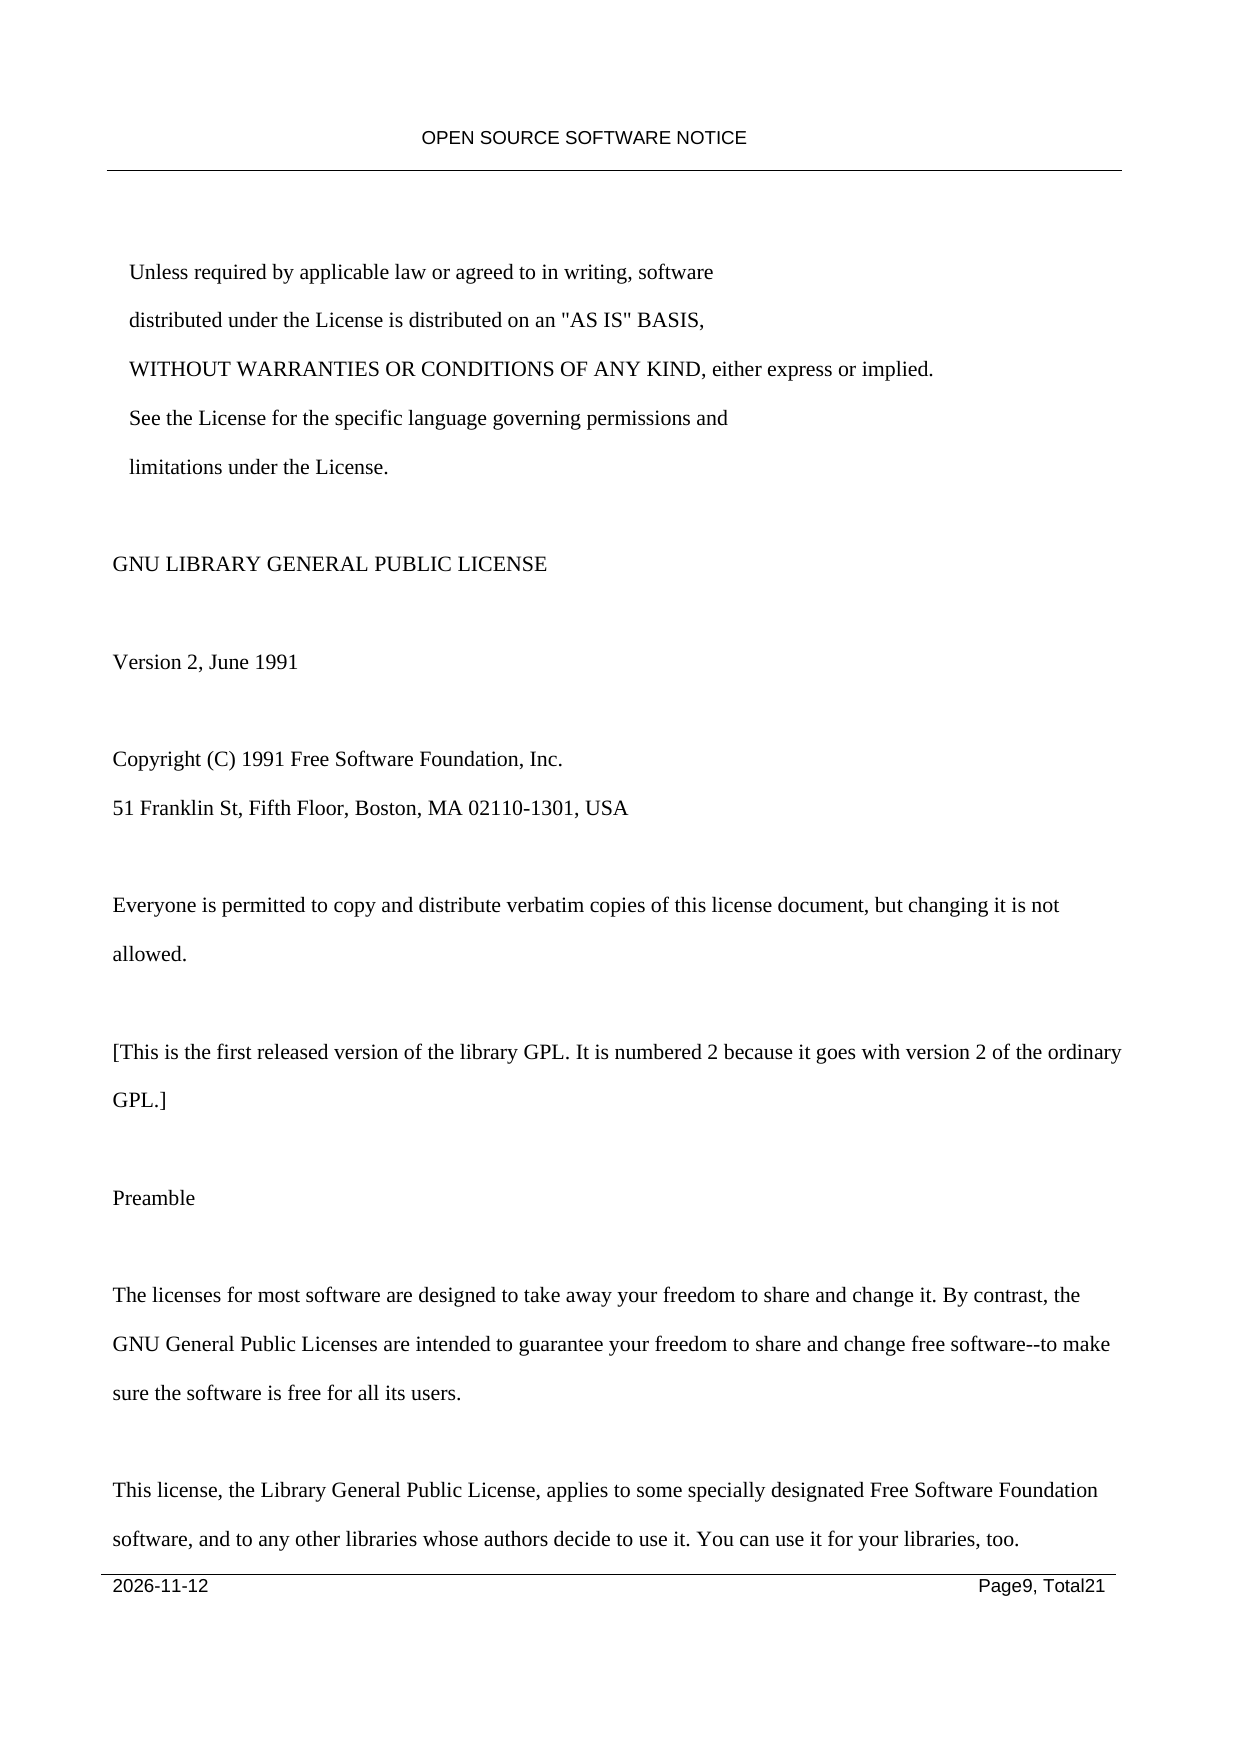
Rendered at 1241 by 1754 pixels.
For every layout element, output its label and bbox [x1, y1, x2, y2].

text [112, 206, 1128, 1555]
